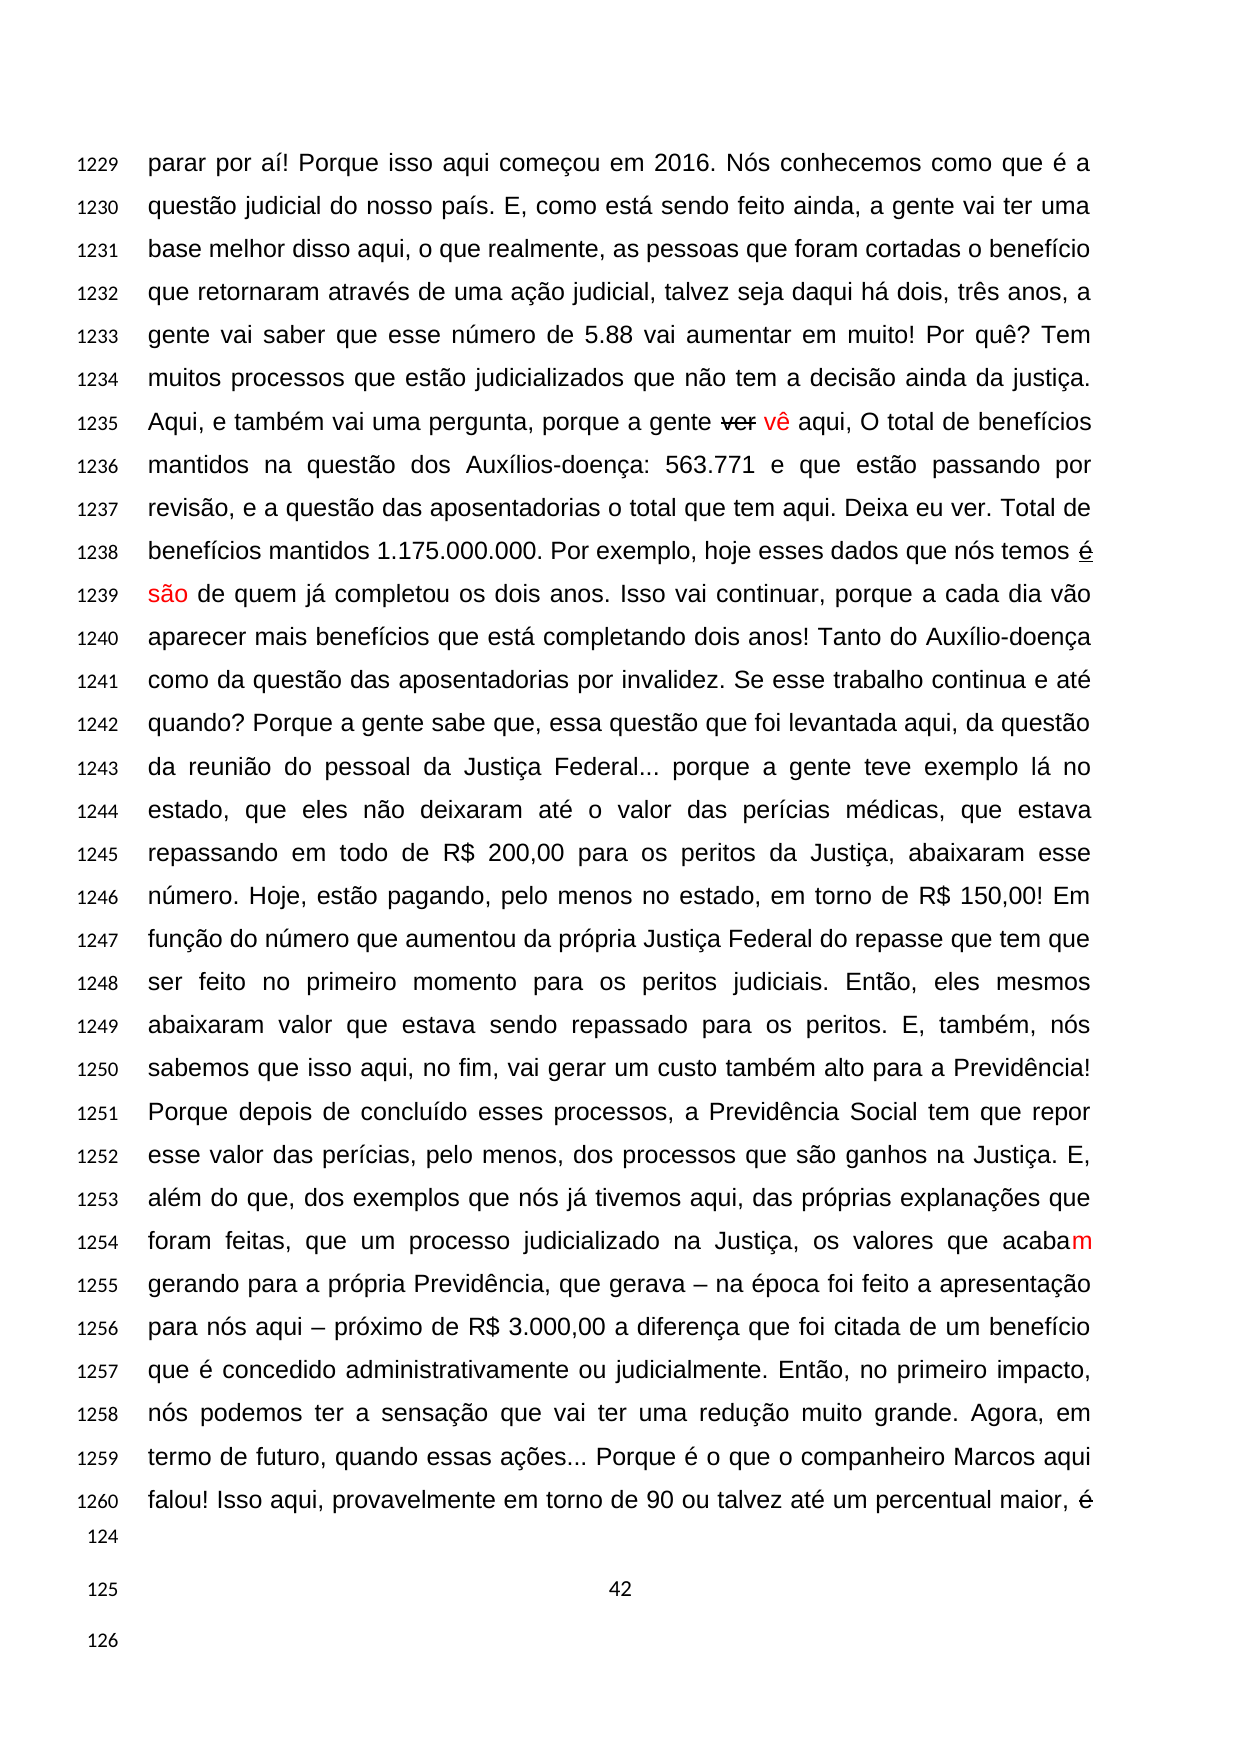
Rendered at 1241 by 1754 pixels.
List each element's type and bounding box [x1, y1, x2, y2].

text [148, 148, 1092, 1513]
